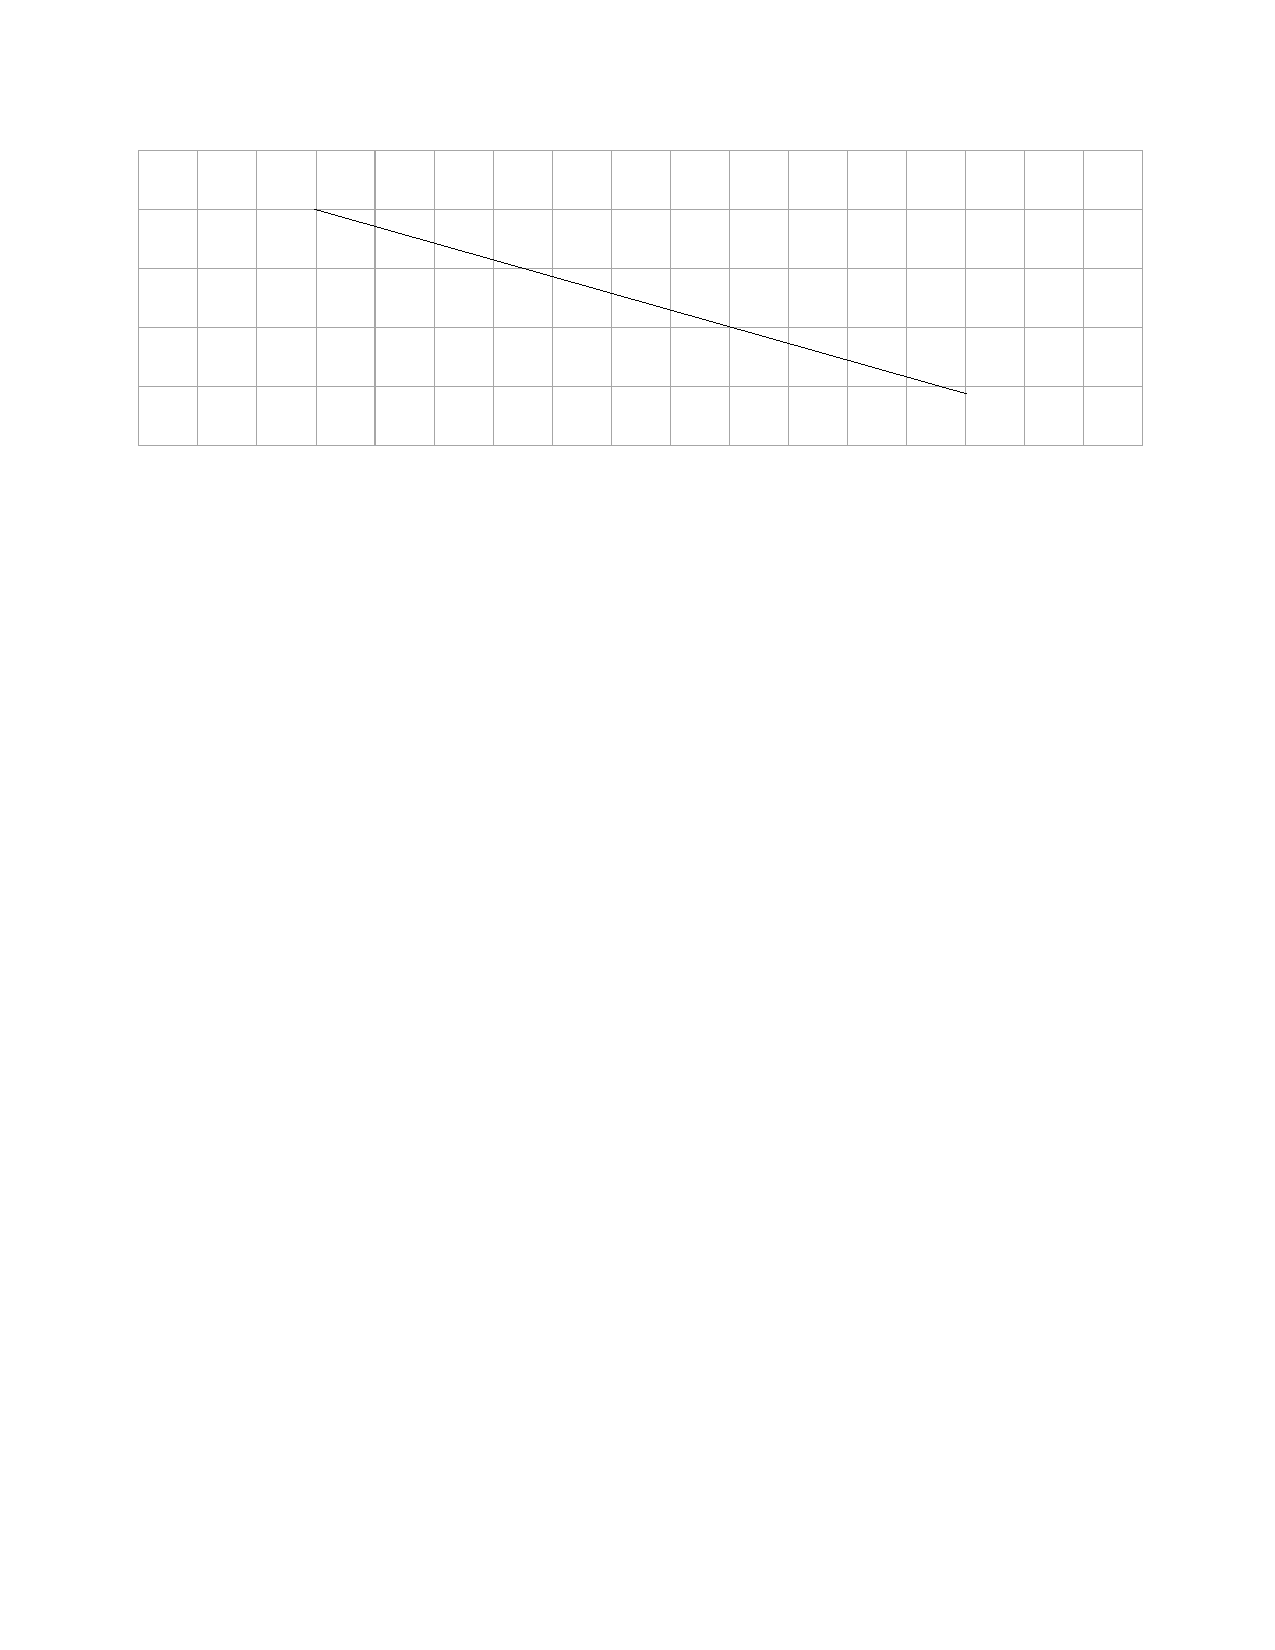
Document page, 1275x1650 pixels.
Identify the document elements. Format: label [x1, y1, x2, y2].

table_cell [494, 151, 552, 209]
table_cell [376, 328, 434, 386]
table_cell [435, 269, 493, 327]
table_cell [1025, 269, 1083, 327]
table_cell [848, 151, 906, 209]
table_cell [257, 387, 316, 445]
table_cell [376, 210, 434, 268]
table_cell [198, 269, 256, 327]
table_cell [494, 210, 552, 268]
table_cell [1025, 210, 1083, 268]
table_cell [494, 328, 552, 386]
table_cell [198, 151, 256, 209]
table_cell [966, 269, 1024, 327]
table_cell [317, 210, 374, 268]
table_cell [553, 269, 611, 327]
table_cell [612, 328, 670, 386]
table_cell [789, 328, 847, 386]
table_cell [139, 151, 197, 209]
table_cell [198, 210, 256, 268]
table_cell [966, 210, 1024, 268]
table_cell [494, 387, 552, 445]
table_cell [376, 151, 434, 209]
table_cell [671, 328, 729, 386]
table_cell [257, 210, 316, 268]
table_cell [1084, 210, 1142, 268]
table_cell [317, 328, 374, 386]
table_cell [612, 269, 670, 327]
table_cell [553, 328, 611, 386]
table_cell [966, 387, 1024, 445]
table_cell [317, 387, 374, 445]
table_cell [848, 387, 906, 445]
table_cell [907, 328, 965, 386]
table_cell [435, 210, 493, 268]
table_cell [907, 269, 965, 327]
table_cell [730, 151, 788, 209]
table_cell [671, 151, 729, 209]
table_cell [435, 151, 493, 209]
table_cell [494, 269, 552, 327]
table_cell [1084, 269, 1142, 327]
table_cell [1025, 387, 1083, 445]
table_cell [553, 387, 611, 445]
table_cell [966, 328, 1024, 386]
table_cell [376, 387, 434, 445]
table_cell [789, 151, 847, 209]
table_cell [671, 210, 729, 268]
table_cell [435, 328, 493, 386]
table_cell [435, 387, 493, 445]
table_cell [907, 387, 965, 445]
table_cell [730, 210, 788, 268]
table_cell [907, 151, 965, 209]
table_cell [139, 210, 197, 268]
table_cell [139, 387, 197, 445]
table_cell [1025, 328, 1083, 386]
table_cell [257, 151, 316, 209]
table_cell [1025, 151, 1083, 209]
table_cell [789, 210, 847, 268]
table_cell [1084, 387, 1142, 445]
table_cell [376, 269, 434, 327]
table_cell [612, 151, 670, 209]
table_cell [317, 269, 374, 327]
table_cell [848, 210, 906, 268]
table_cell [198, 328, 256, 386]
table_cell [553, 151, 611, 209]
table_cell [671, 269, 729, 327]
table_cell [139, 328, 197, 386]
table_cell [317, 151, 374, 209]
table_cell [198, 387, 256, 445]
table_cell [907, 210, 965, 268]
table_cell [139, 269, 197, 327]
table_cell [730, 387, 788, 445]
table_cell [1084, 328, 1142, 386]
table_cell [671, 387, 729, 445]
table_cell [612, 387, 670, 445]
table_cell [848, 328, 906, 386]
table_cell [553, 210, 611, 268]
table_cell [789, 387, 847, 445]
table_cell [257, 269, 316, 327]
table_cell [257, 328, 316, 386]
table_cell [1084, 151, 1142, 209]
table_cell [848, 269, 906, 327]
table_cell [966, 151, 1024, 209]
table_cell [612, 210, 670, 268]
table_cell [730, 328, 788, 386]
table_cell [789, 269, 847, 327]
table_cell [730, 269, 788, 327]
